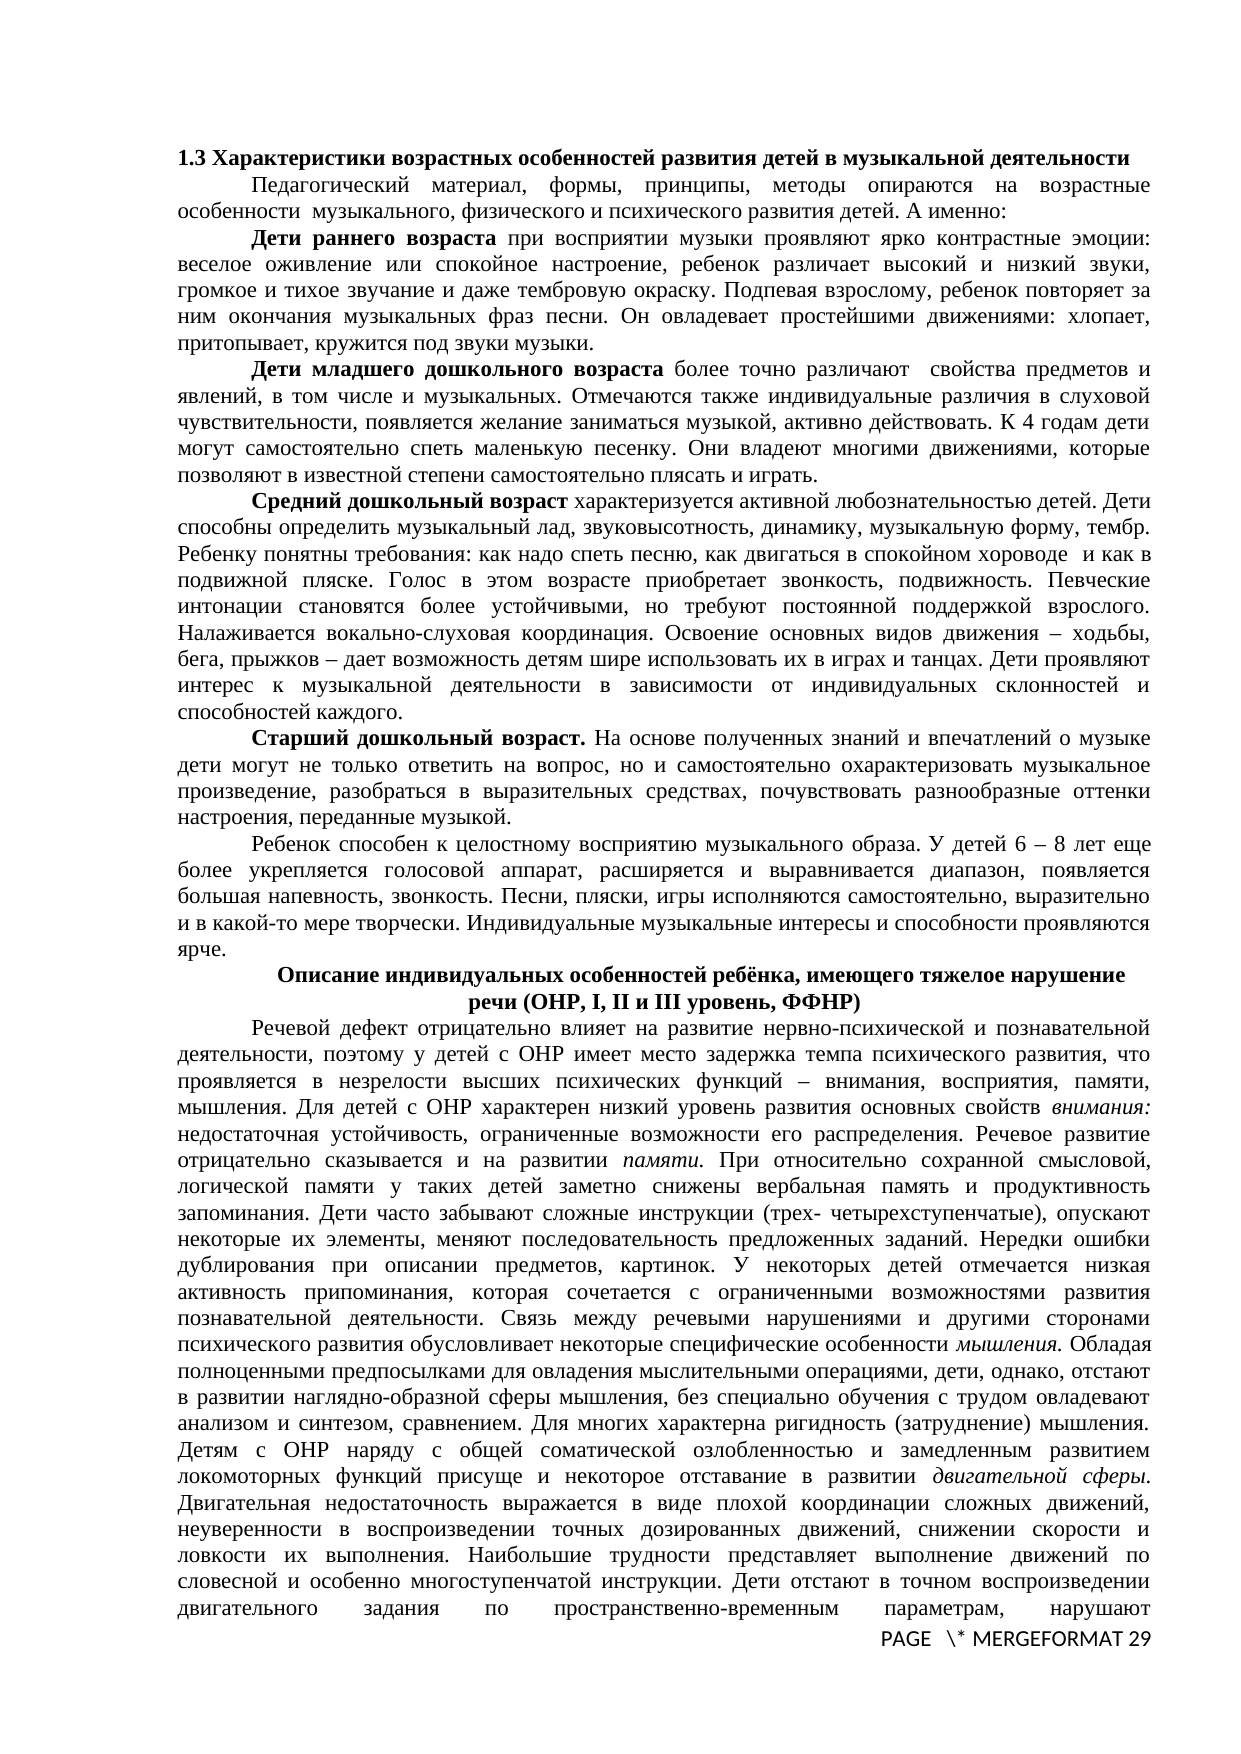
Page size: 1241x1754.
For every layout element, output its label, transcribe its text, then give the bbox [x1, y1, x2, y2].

text Дети раннего возраста при восприятии музыки проявляют ярко контрастные эмоции: веселое оживление или спокойное настроение, ребенок различает высокий и низкий звуки, громкое и тихое звучание и даже тембровую окраску. Подпевая взрослому, ребенок повторяет за ним окончания музыкальных фраз песни. Он овладевает простейшими движениями: хлопает, притопывает, кружится под звуки музыки. [177, 223, 1152, 355]
text Средний дошкольный возраст характеризуется активной любознательностью детей. Дети способны определить музыкальный лад, звуковысотность, динамику, музыкальную форму, тембр. Ребенку понятны требования: как надо спеть песню, как двигаться в спокойном хороводе и как в подвижной пляске. Голос в этом возрасте приобретает звонкость, подвижность. Певческие интонации становятся более устойчивыми, но требуют постоянной поддержкой взрослого. Налаживается вокально-слуховая координация. Освоение основных видов движения – ходьбы, бега, прыжков – дает возможность детям шире использовать их в играх и танцах. Дети проявляют интерес к музыкальной деятельности в зависимости от индивидуальных склонностей и способностей каждого. [177, 487, 1152, 724]
text Описание индивидуальных особенностей ребёнка, имеющего тяжелое нарушение речи (ОНР, I, II и III уровень, ФФНР) [177, 961, 1152, 1014]
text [177, 1014, 1152, 1620]
text 1.3 Характеристики возрастных особенностей развития детей в музыкальной деятельности [177, 144, 1152, 171]
text Педагогический материал, формы, принципы, методы опираются на возрастные особенности музыкального, физического и психического развития детей. А именно: [177, 171, 1152, 223]
text Дети младшего дошкольного возраста более точно различают свойства предметов и явлений, в том числе и музыкальных. Отмечаются также индивидуальные различия в слуховой чувствительности, появляется желание заниматься музыкой, активно действовать. К 4 годам дети могут самостоятельно спеть маленькую песенку. Они владеют многими движениями, которые позволяют в известной степени самостоятельно плясать и играть. [177, 355, 1152, 487]
text Ребенок способен к целостному восприятию музыкального образа. У детей 6 – 8 лет еще более укрепляется голосовой аппарат, расширяется и выравнивается диапазон, появляется большая напевность, звонкость. Песни, пляски, игры исполняются самостоятельно, выразительно и в какой-то мере творчески. Индивидуальные музыкальные интересы и способности проявляются ярче. [177, 830, 1152, 961]
text Старший дошкольный возраст. На основе полученных знаний и впечатлений о музыке дети могут не только ответить на вопрос, но и самостоятельно охарактеризовать музыкальное произведение, разобраться в выразительных средствах, почувствовать разнообразные оттенки настроения, переданные музыкой. [177, 724, 1152, 830]
